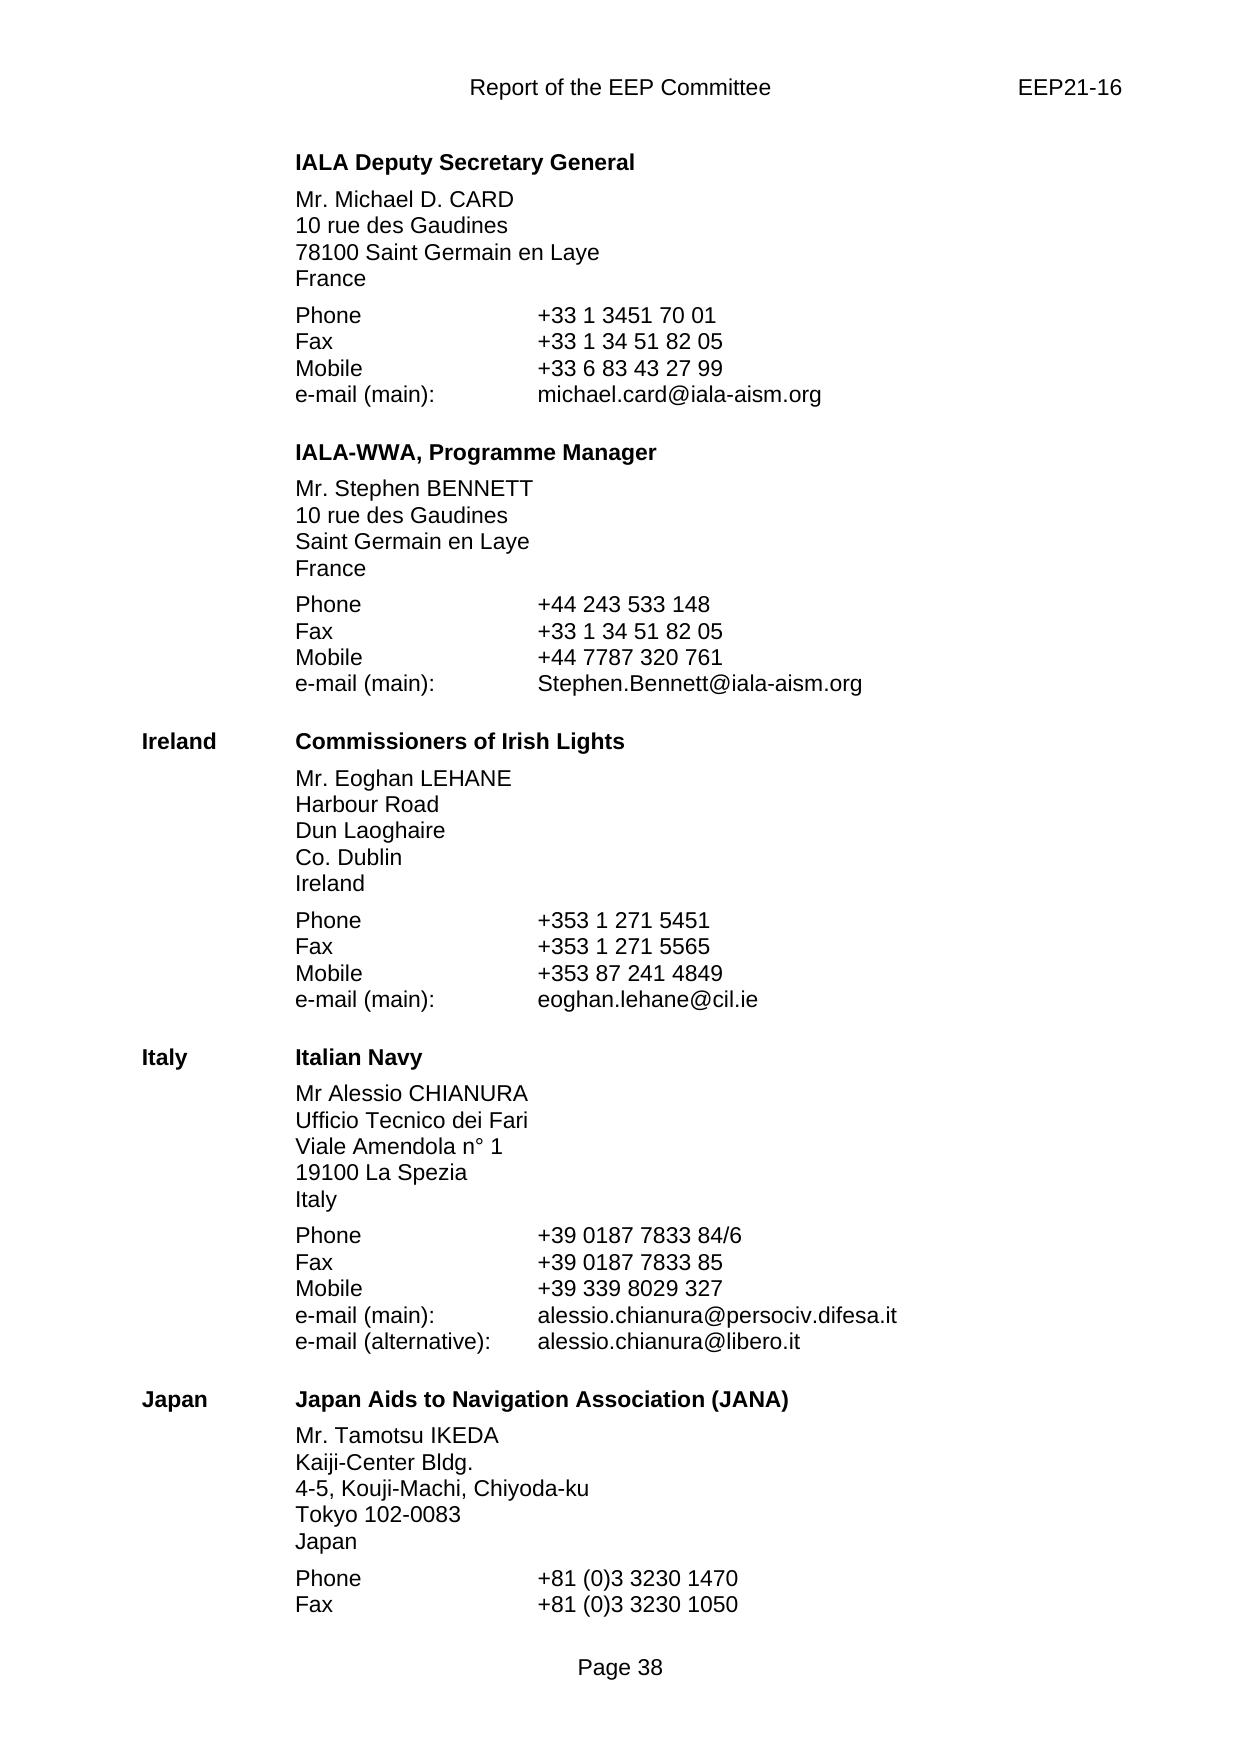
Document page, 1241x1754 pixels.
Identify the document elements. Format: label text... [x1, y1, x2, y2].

text Co. Dublin [118, 844, 1122, 870]
text Ireland Commissioners of Irish Lights [118, 728, 1122, 754]
text e-mail (alternative): alessio.chianura@libero.it [118, 1328, 1122, 1354]
text Fax +39 0187 7833 85 [118, 1249, 1122, 1275]
text IALA-WWA, Programme Manager [118, 439, 1122, 465]
text Tokyo 102-0083 [118, 1501, 1122, 1528]
text Italy Italian Navy [118, 1043, 1122, 1070]
text Mr. Eoghan LEHANE [118, 765, 1122, 791]
text Fax +353 1 271 5565 [118, 933, 1122, 959]
text Mr Alessio CHIANURA [118, 1080, 1122, 1107]
text 78100 Saint Germain en Laye [118, 239, 1122, 265]
text Mr. Stephen BENNETT [118, 475, 1122, 502]
text France [118, 554, 1122, 581]
text e-mail (main): Stephen.Bennett@iala-aism.org [118, 670, 1122, 697]
text France [118, 265, 1122, 292]
text e-mail (main): eoghan.lehane@cil.ie [118, 986, 1122, 1012]
text Mr. Tamotsu IKEDA [118, 1422, 1122, 1449]
text Mobile +39 339 8029 327 [118, 1275, 1122, 1302]
text Fax +33 1 34 51 82 05 [118, 618, 1122, 644]
text Ufficio Tecnico dei Fari [118, 1107, 1122, 1133]
text Japan Japan Aids to Navigation Association (JANA) [118, 1386, 1122, 1412]
text Mobile +44 7787 320 761 [118, 644, 1122, 670]
text Phone +81 (0)3 3230 1470 [118, 1564, 1122, 1591]
text Phone +44 243 533 148 [118, 591, 1122, 618]
text Phone +353 1 271 5451 [118, 907, 1122, 933]
text Fax +81 (0)3 3230 1050 [118, 1591, 1122, 1617]
text e-mail (main): michael.card@iala-aism.org [118, 381, 1122, 407]
text Kaiji-Center Bldg. [118, 1449, 1122, 1475]
text Fax +33 1 34 51 82 05 [118, 328, 1122, 355]
text IALA Deputy Secretary General [118, 149, 1122, 176]
text e-mail (main): alessio.chianura@persociv.difesa.it [118, 1302, 1122, 1328]
text Japan [118, 1528, 1122, 1554]
text Phone +33 1 3451 70 01 [118, 302, 1122, 328]
text 19100 La Spezia [118, 1159, 1122, 1186]
text Mr. Michael D. CARD [118, 186, 1122, 212]
text Saint Germain en Laye [118, 528, 1122, 554]
text Dun Laoghaire [118, 817, 1122, 844]
text 10 rue des Gaudines [118, 212, 1122, 239]
text Harbour Road [118, 791, 1122, 817]
text Mobile +353 87 241 4849 [118, 959, 1122, 986]
text 10 rue des Gaudines [118, 502, 1122, 528]
text Italy [118, 1186, 1122, 1212]
text Viale Amendola n° 1 [118, 1133, 1122, 1159]
text Mobile +33 6 83 43 27 99 [118, 355, 1122, 381]
text Ireland [118, 870, 1122, 896]
text Phone +39 0187 7833 84/6 [118, 1222, 1122, 1249]
text 4-5, Kouji-Machi, Chiyoda-ku [118, 1475, 1122, 1501]
